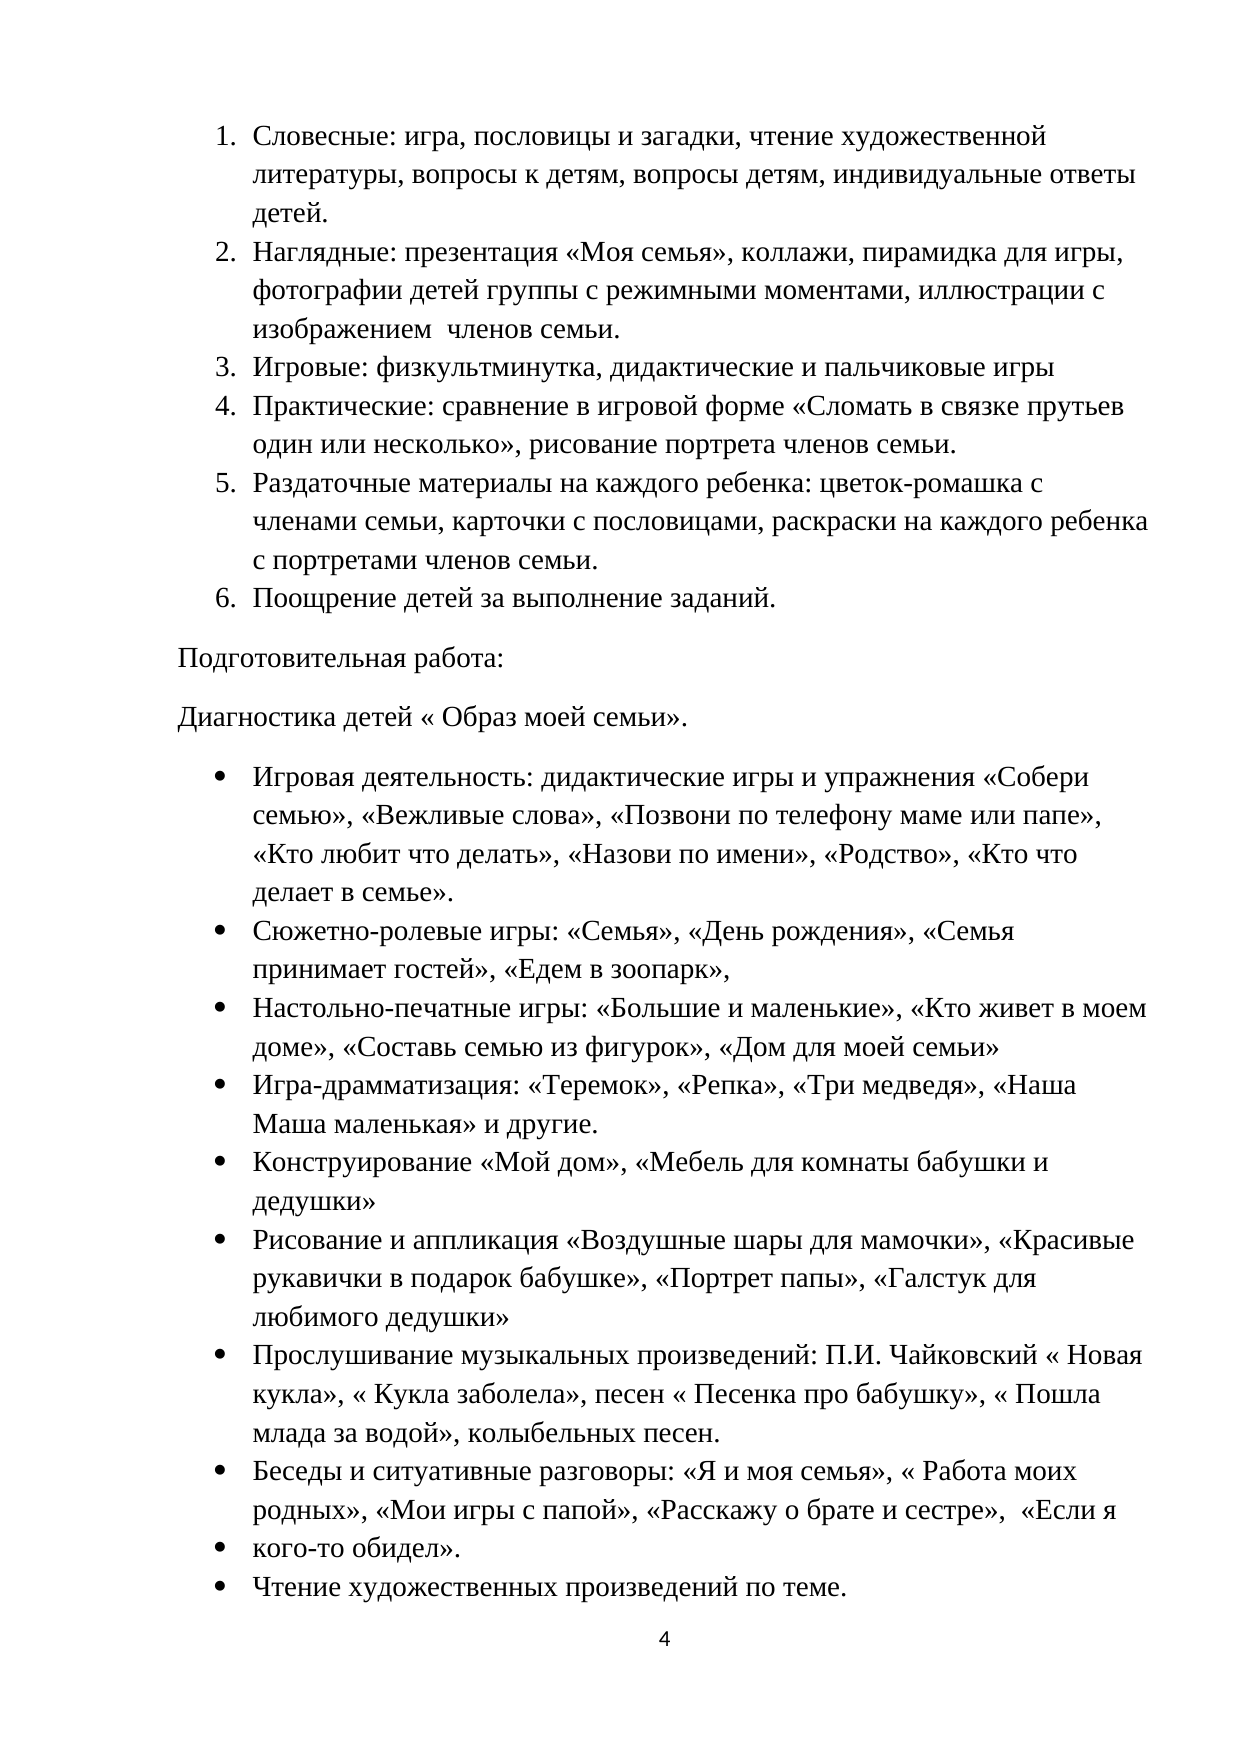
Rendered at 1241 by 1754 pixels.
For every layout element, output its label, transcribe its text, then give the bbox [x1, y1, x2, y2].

list Практические: сравнение в игровой форме «Сломать в связке прутьев один или несколько», рисование портрета членов семьи. [215, 388, 1152, 460]
list Наглядные: презентация «Моя семья», коллажи, пирамидка для игры, фотографии детей группы с режимными моментами, иллюстрации с изображением членов семьи. [215, 234, 1152, 344]
list Словесные: игра, пословицы и загадки, чтение художественной литературы, вопросы к детям, вопросы детям, индивидуальные ответы детей. [215, 118, 1152, 229]
list кого-то обидел». [215, 1530, 1152, 1564]
list Беседы и ситуативные разговоры: «Я и моя семья», « Работа моих родных», «Мои игры с папой», «Расскажу о брате и сестре», «Если я [215, 1453, 1152, 1525]
list Игровая деятельность: дидактические игры и упражнения «Собери семью», «Вежливые слова», «Позвони по телефону маме или папе», «Кто любит что делать», «Назови по имени», «Родство», «Кто что делает в семье». [215, 759, 1152, 908]
list Раздаточные материалы на каждого ребенка: цветок-ромашка с членами семьи, карточки с пословицами, раскраски на каждого ребенка с портретами членов семьи. [215, 465, 1152, 576]
list Игра-драмматизация: «Теремок», «Репка», «Три медведя», «Наша Маша маленькая» и другие. [215, 1067, 1152, 1139]
list Чтение художественных произведений по теме. [215, 1569, 1152, 1603]
list Поощрение детей за выполнение заданий. [215, 581, 1152, 614]
list Рисование и аппликация «Воздушные шары для мамочки», «Красивые рукавички в подарок бабушке», «Портрет папы», «Галстук для любимого дедушки» [215, 1222, 1152, 1332]
list Настольно-печатные игры: «Большие и маленькие», «Кто живет в моем доме», «Составь семью из фигурок», «Дом для моей семьи» [215, 990, 1152, 1062]
text Диагностика детей « Образ моей семьи». [177, 699, 1152, 733]
list Конструирование «Мой дом», «Мебель для комнаты бабушки и дедушки» [215, 1144, 1152, 1217]
list Игровые: физкультминутка, дидактические и пальчиковые игры [215, 349, 1152, 383]
text Подготовительная работа: [177, 640, 1152, 673]
list Прослушивание музыкальных произведений: П.И. Чайковский « Новая кукла», « Кукла заболела», песен « Песенка про бабушку», « Пошла млада за водой», колыбельных песен. [215, 1337, 1152, 1448]
list Сюжетно-ролевые игры: «Семья», «День рождения», «Семья принимает гостей», «Едем в зоопарк», [215, 913, 1152, 985]
